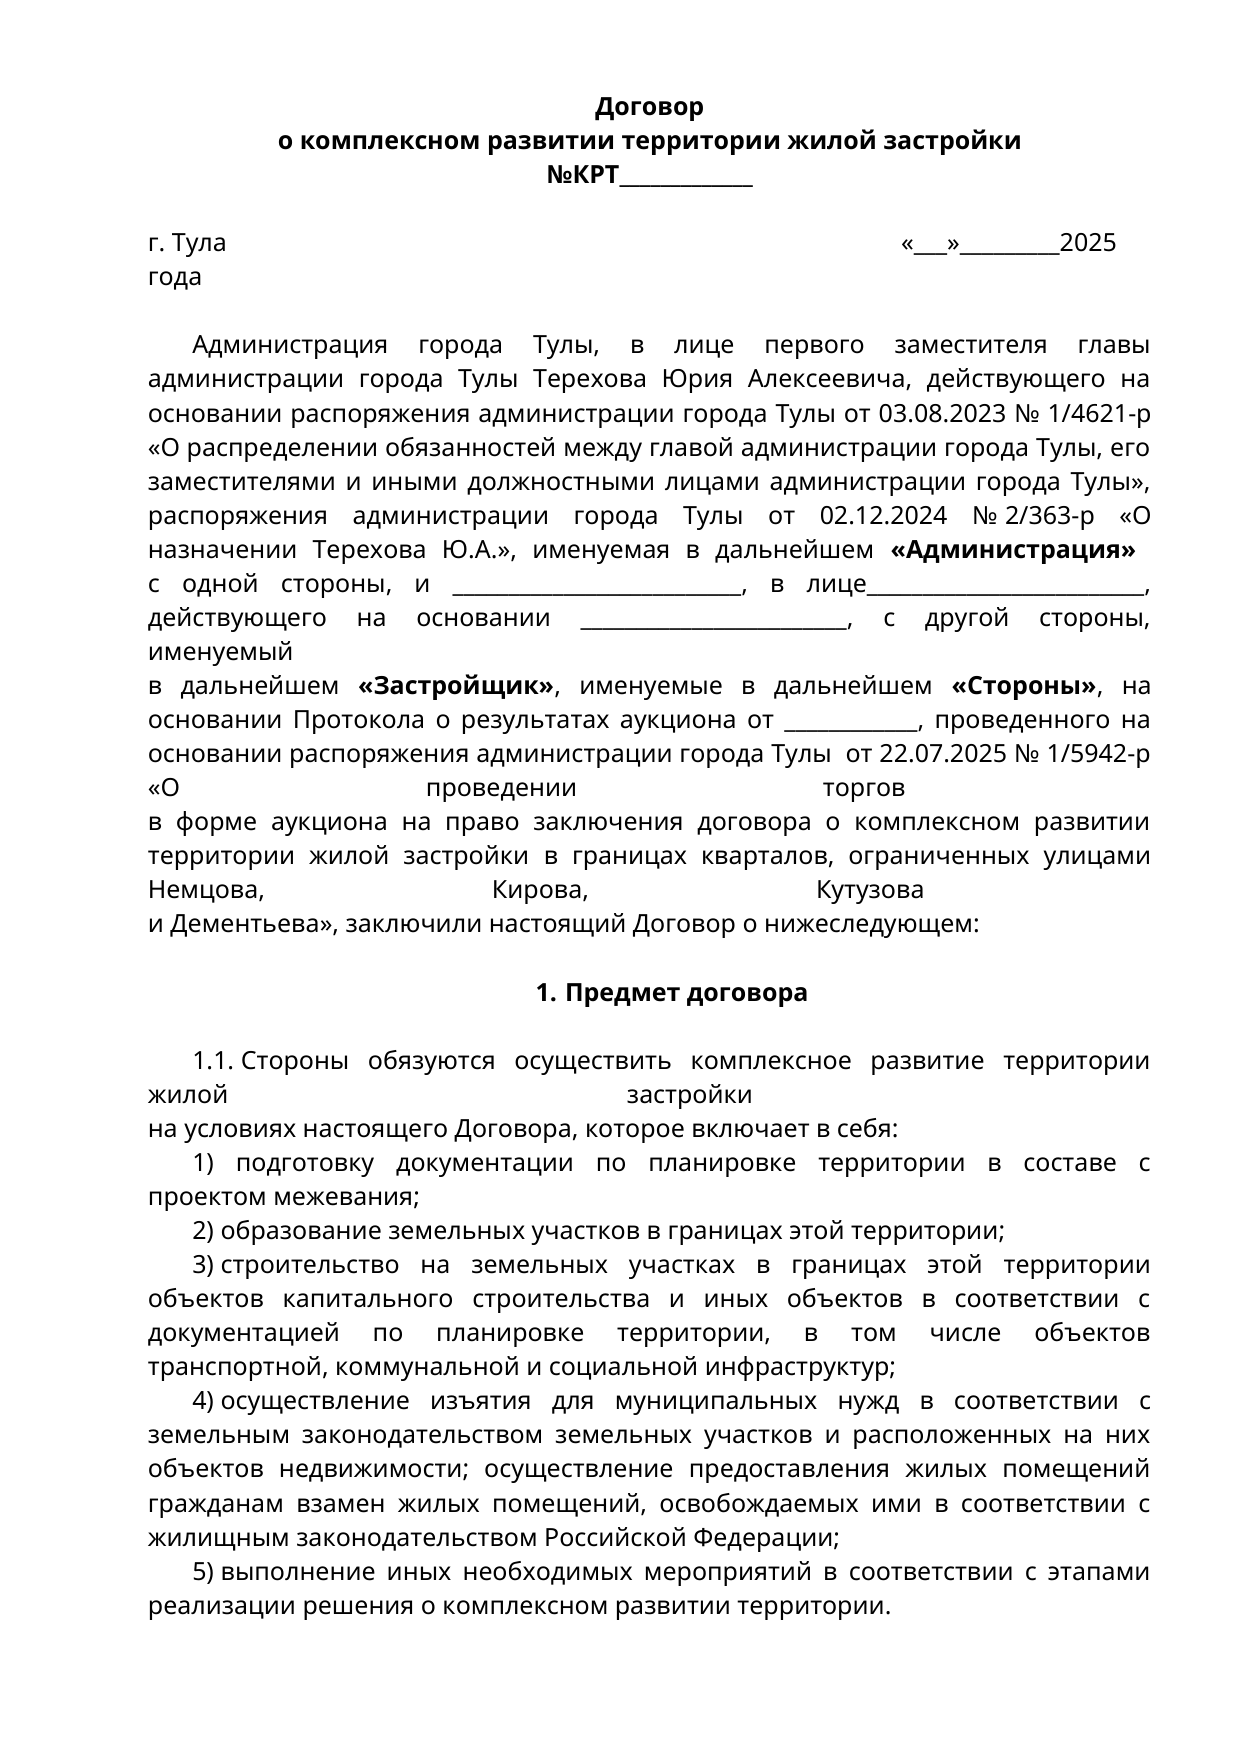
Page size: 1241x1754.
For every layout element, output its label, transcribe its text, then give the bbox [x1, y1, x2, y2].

text 2) образование земельных участков в границах этой территории; [148, 1213, 1152, 1247]
text о комплексном развитии территории жилой застройки [148, 123, 1152, 157]
text г. Тула «___»_________2025 года [148, 225, 1152, 293]
text Администрация города Тулы, в лице первого заместителя главы администрации города Тулы Терехова Юрия Алексеевича, действующего на основании распоряжения администрации города Тулы от 03.08.2023 № 1/4621-р «О распределении обязанностей между главой администрации города Тулы, его заместителями и иными должностными лицами администрации города Тулы», распоряжения администрации города Тулы от 02.12.2024 № 2/363-р «О назначении Терехова Ю.А.», именуемая в дальнейшем «Администрация» с одной стороны, и __________________________, в лице_________________________, действующего на основании ________________________, с другой стороны, именуемый в дальнейшем «Застройщик», именуемые в дальнейшем «Стороны», на основании Протокола о результатах аукциона от ____________, проведенного на основании распоряжения администрации города Тулы от 22.07.2025 № 1/5942-р «О проведении торгов в форме аукциона на право заключения договора о комплексном развитии территории жилой застройки в границах кварталов, ограниченных улицами Немцова, Кирова, Кутузова и Дементьева», заключили настоящий Договор о нижеследующем: [148, 327, 1152, 940]
text №КРТ_____________ [148, 157, 1152, 191]
text 1.1. Стороны обязуются осуществить комплексное развитие территории жилой застройки на условиях настоящего Договора, которое включает в себя: [148, 1042, 1152, 1144]
text Договор [148, 89, 1152, 123]
text 5) выполнение иных необходимых мероприятий в соответствии с этапами реализации решения о комплексном развитии территории. [148, 1553, 1152, 1621]
text 3) строительство на земельных участках в границах этой территории объектов капитального строительства и иных объектов в соответствии с документацией по планировке территории, в том числе объектов транспортной, коммунальной и социальной инфраструктур; [148, 1247, 1152, 1383]
text 4) осуществление изъятия для муниципальных нужд в соответствии с земельным законодательством земельных участков и расположенных на них объектов недвижимости; осуществление предоставления жилых помещений гражданам взамен жилых помещений, освобождаемых ими в соответствии с жилищным законодательством Российской Федерации; [148, 1383, 1152, 1553]
list Предмет договора [148, 974, 1152, 1008]
text 1) подготовку документации по планировке территории в составе с проектом межевания; [148, 1144, 1152, 1213]
